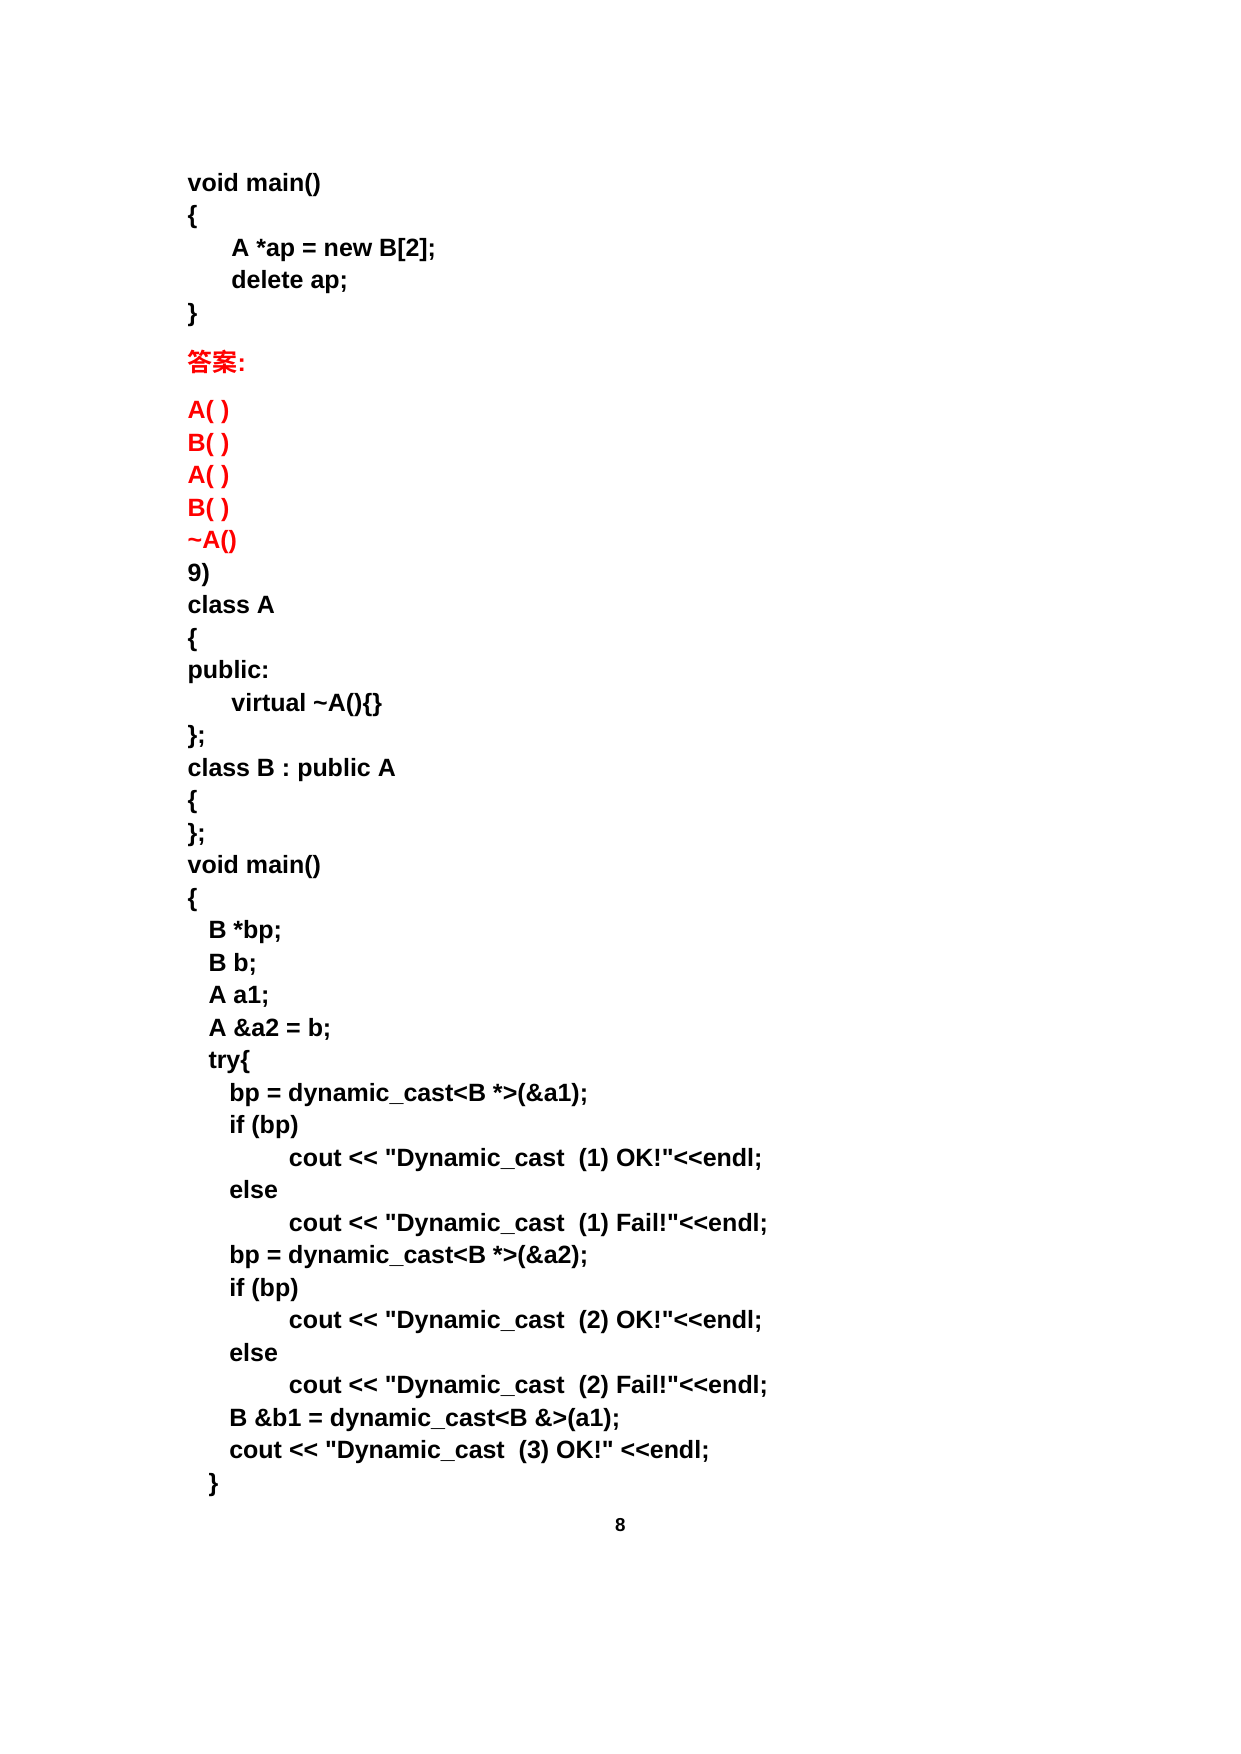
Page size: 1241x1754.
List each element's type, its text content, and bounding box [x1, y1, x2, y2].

text { [187, 783, 1053, 816]
text bp = dynamic_cast<B *>(&a1); [187, 1076, 1053, 1108]
text 9) [187, 556, 1053, 588]
text void main() [187, 848, 1053, 881]
text A &a2 = b; [187, 1011, 1053, 1043]
text A( ) [187, 458, 1053, 491]
text else [187, 1173, 1053, 1206]
text ~A() [187, 523, 1053, 556]
text 答案: [187, 328, 1053, 393]
text { [187, 881, 1053, 913]
text class A [187, 588, 1053, 621]
text A a1; [187, 978, 1053, 1011]
text } [187, 1466, 1053, 1498]
text public: [187, 653, 1053, 686]
text cout << "Dynamic_cast (3) OK!" <<endl; [187, 1433, 1053, 1466]
text A *ap = new B[2]; [187, 231, 1053, 263]
text try{ [187, 1043, 1053, 1076]
text else [187, 1336, 1053, 1368]
text B( ) [187, 426, 1053, 458]
text B b; [187, 946, 1053, 978]
text cout << "Dynamic_cast (1) Fail!"<<endl; [187, 1206, 1053, 1238]
text if (bp) [187, 1108, 1053, 1141]
text B( ) [187, 491, 1053, 523]
text if (bp) [187, 1271, 1053, 1303]
text class B : public A [187, 751, 1053, 783]
text void main() [187, 166, 1053, 198]
text { [187, 198, 1053, 231]
text cout << "Dynamic_cast (2) OK!"<<endl; [187, 1303, 1053, 1336]
text { [187, 621, 1053, 653]
text virtual ~A(){} [187, 686, 1053, 718]
text } [187, 296, 1053, 328]
text bp = dynamic_cast<B *>(&a2); [187, 1238, 1053, 1271]
text }; [187, 816, 1053, 848]
text cout << "Dynamic_cast (2) Fail!"<<endl; [187, 1368, 1053, 1401]
text B &b1 = dynamic_cast<B &>(a1); [187, 1401, 1053, 1433]
text delete ap; [187, 263, 1053, 296]
text }; [187, 718, 1053, 751]
text B *bp; [187, 913, 1053, 946]
text A( ) [187, 393, 1053, 426]
text cout << "Dynamic_cast (1) OK!"<<endl; [187, 1141, 1053, 1173]
